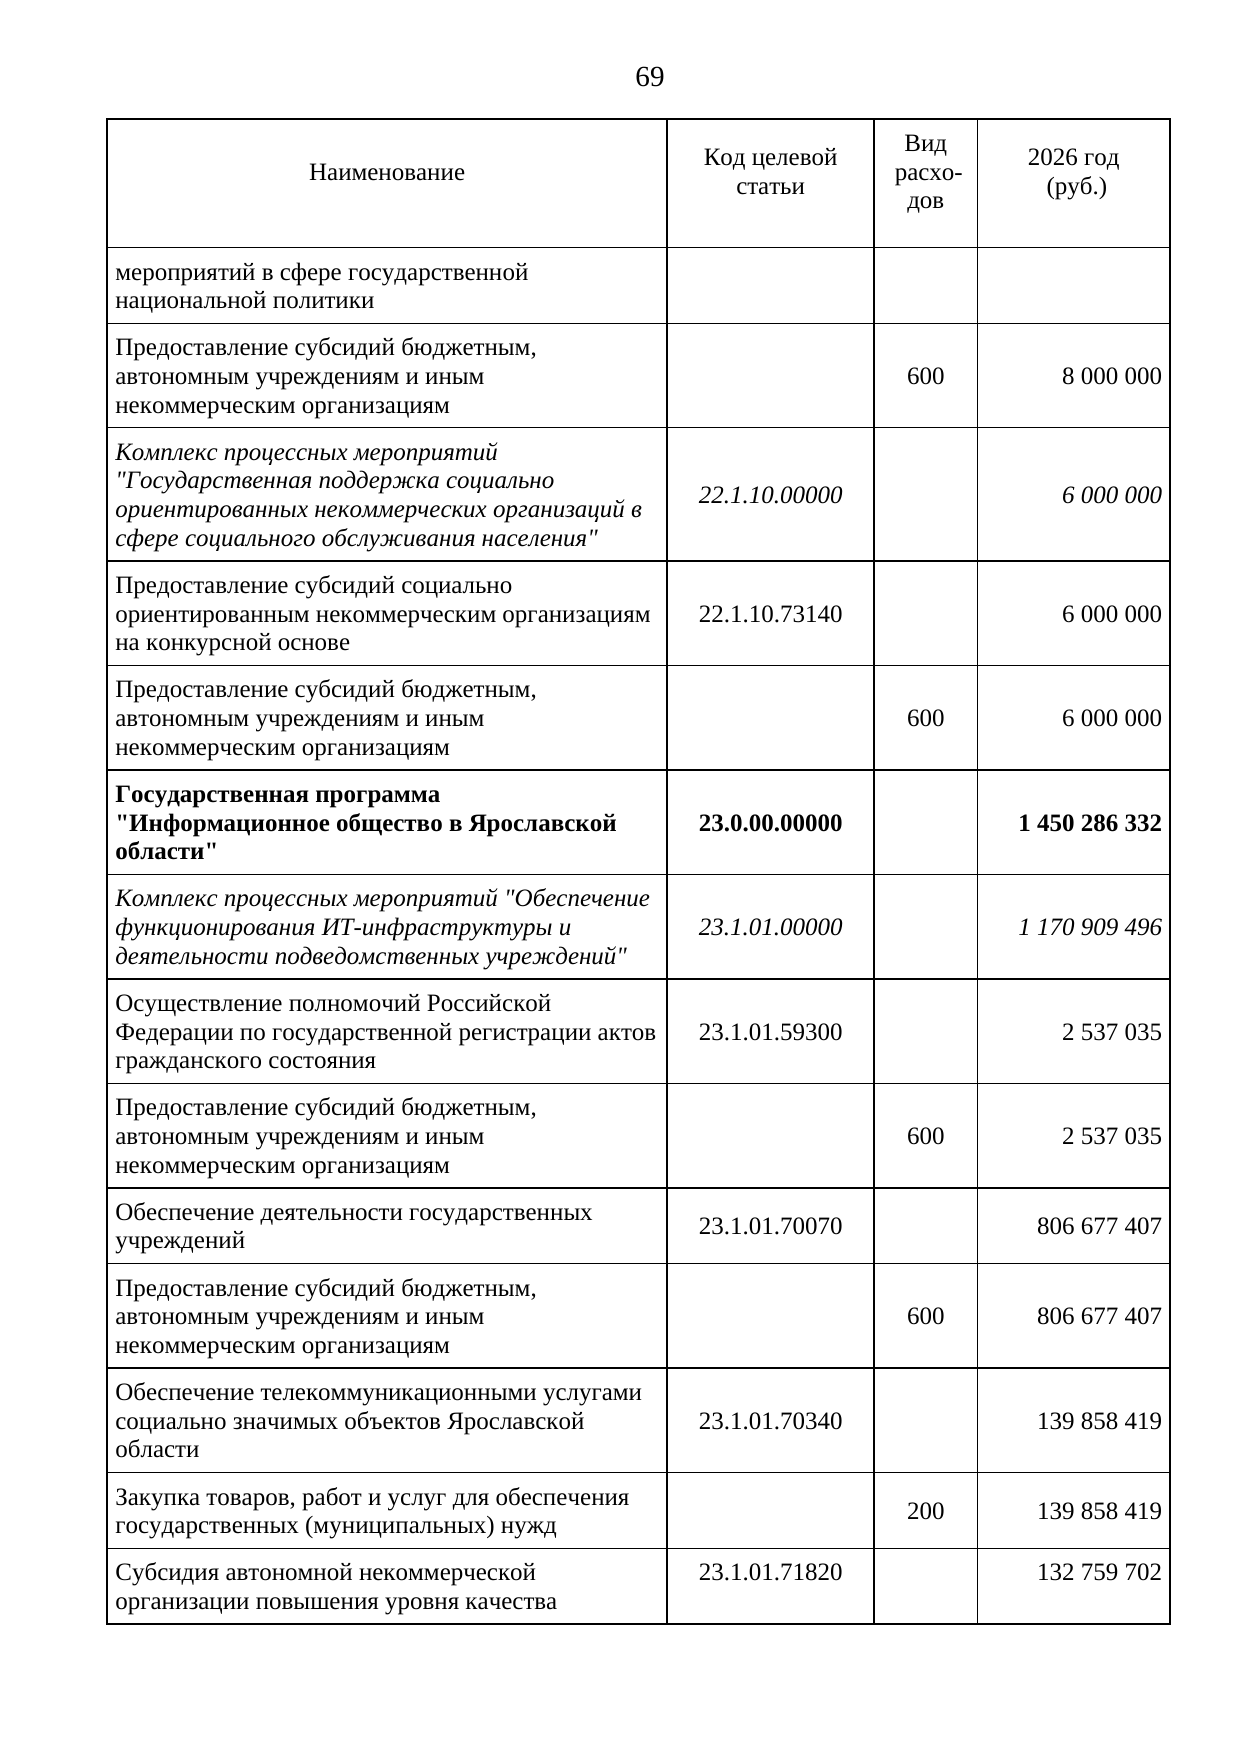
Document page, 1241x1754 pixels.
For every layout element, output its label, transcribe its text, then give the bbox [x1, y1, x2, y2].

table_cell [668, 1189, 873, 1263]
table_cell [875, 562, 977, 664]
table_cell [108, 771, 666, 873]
table_header Наименование [108, 120, 666, 247]
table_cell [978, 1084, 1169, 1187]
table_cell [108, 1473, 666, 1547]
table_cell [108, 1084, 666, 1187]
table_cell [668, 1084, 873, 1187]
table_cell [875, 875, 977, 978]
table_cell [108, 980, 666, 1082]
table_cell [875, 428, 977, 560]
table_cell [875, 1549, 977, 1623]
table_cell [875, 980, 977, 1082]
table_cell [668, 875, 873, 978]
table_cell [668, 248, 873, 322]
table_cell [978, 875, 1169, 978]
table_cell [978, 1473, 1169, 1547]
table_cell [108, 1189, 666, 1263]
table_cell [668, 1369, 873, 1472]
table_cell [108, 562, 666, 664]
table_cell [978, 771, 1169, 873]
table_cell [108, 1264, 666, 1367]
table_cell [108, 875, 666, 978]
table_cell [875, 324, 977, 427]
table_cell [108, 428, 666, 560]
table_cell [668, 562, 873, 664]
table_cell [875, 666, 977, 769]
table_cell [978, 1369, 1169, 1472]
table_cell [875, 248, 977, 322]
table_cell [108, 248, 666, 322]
table_header Вид расхо- дов [875, 120, 977, 247]
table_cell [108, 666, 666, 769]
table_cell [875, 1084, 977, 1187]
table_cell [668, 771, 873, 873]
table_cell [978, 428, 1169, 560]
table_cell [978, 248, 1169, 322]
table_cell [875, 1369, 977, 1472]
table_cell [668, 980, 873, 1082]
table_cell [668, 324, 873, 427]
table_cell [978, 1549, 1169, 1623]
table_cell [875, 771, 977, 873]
table_header 2026 год (руб.) [978, 120, 1169, 247]
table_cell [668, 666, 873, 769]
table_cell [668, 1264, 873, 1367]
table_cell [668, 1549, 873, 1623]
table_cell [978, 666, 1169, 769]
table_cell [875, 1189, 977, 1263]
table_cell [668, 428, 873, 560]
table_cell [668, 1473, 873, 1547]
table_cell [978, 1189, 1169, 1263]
table_header Код целевой статьи [668, 120, 873, 247]
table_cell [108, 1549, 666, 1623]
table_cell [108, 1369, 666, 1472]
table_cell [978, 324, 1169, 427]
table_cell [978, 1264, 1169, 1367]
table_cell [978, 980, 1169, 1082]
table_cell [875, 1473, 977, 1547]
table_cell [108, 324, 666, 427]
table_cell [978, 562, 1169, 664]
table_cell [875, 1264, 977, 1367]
